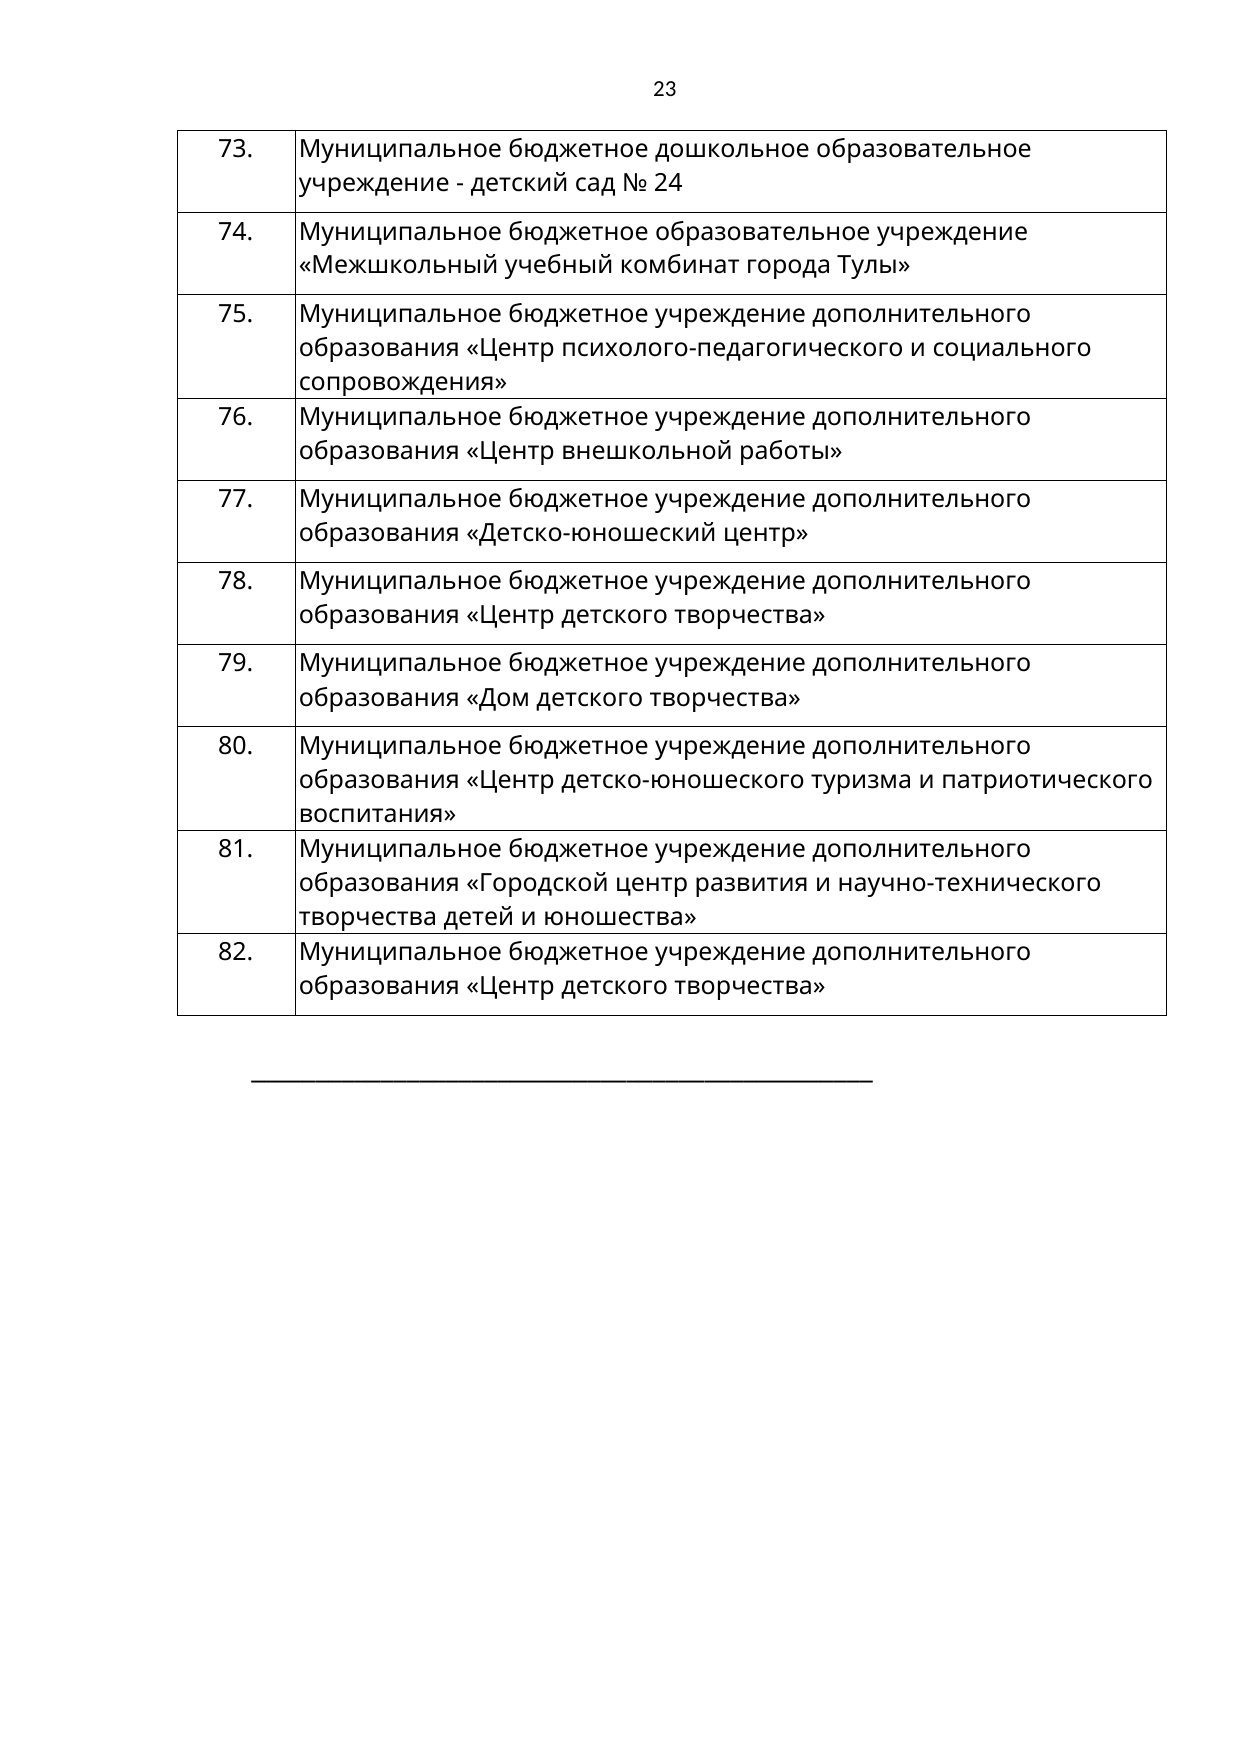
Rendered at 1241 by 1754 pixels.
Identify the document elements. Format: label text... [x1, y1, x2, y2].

table_cell [178, 131, 295, 212]
table_cell Муниципальное бюджетное учреждение дополнительного образования «Городской центр развития и научно-технического творчества детей и юношества» [296, 831, 1166, 933]
table_cell [178, 213, 295, 294]
table_cell Муниципальное бюджетное учреждение дополнительного образования «Центр психолого-педагогического и социального сопровождения» [296, 295, 1166, 397]
table_cell [178, 481, 295, 562]
table_cell Муниципальное бюджетное дошкольное образовательное учреждение - детский сад № 24 [296, 131, 1166, 212]
text ________________________________________________ [177, 1047, 1152, 1087]
table_cell Муниципальное бюджетное образовательное учреждение «Межшкольный учебный комбинат города Тулы» [296, 213, 1166, 294]
table_cell [178, 399, 295, 480]
table_cell [178, 727, 295, 829]
table_cell Муниципальное бюджетное учреждение дополнительного образования «Центр внешкольной работы» [296, 399, 1166, 480]
table_cell Муниципальное бюджетное учреждение дополнительного образования «Центр детского творчества» [296, 934, 1166, 1015]
table_cell [178, 563, 295, 644]
table_cell [178, 295, 295, 397]
table_cell Муниципальное бюджетное учреждение дополнительного образования «Дом детского творчества» [296, 645, 1166, 726]
table_cell Муниципальное бюджетное учреждение дополнительного образования «Центр детского творчества» [296, 563, 1166, 644]
table_cell [178, 645, 295, 726]
table_cell [178, 934, 295, 1015]
table_cell Муниципальное бюджетное учреждение дополнительного образования «Детско-юношеский центр» [296, 481, 1166, 562]
table_cell [178, 831, 295, 933]
table_cell Муниципальное бюджетное учреждение дополнительного образования «Центр детско-юношеского туризма и патриотического воспитания» [296, 727, 1166, 829]
